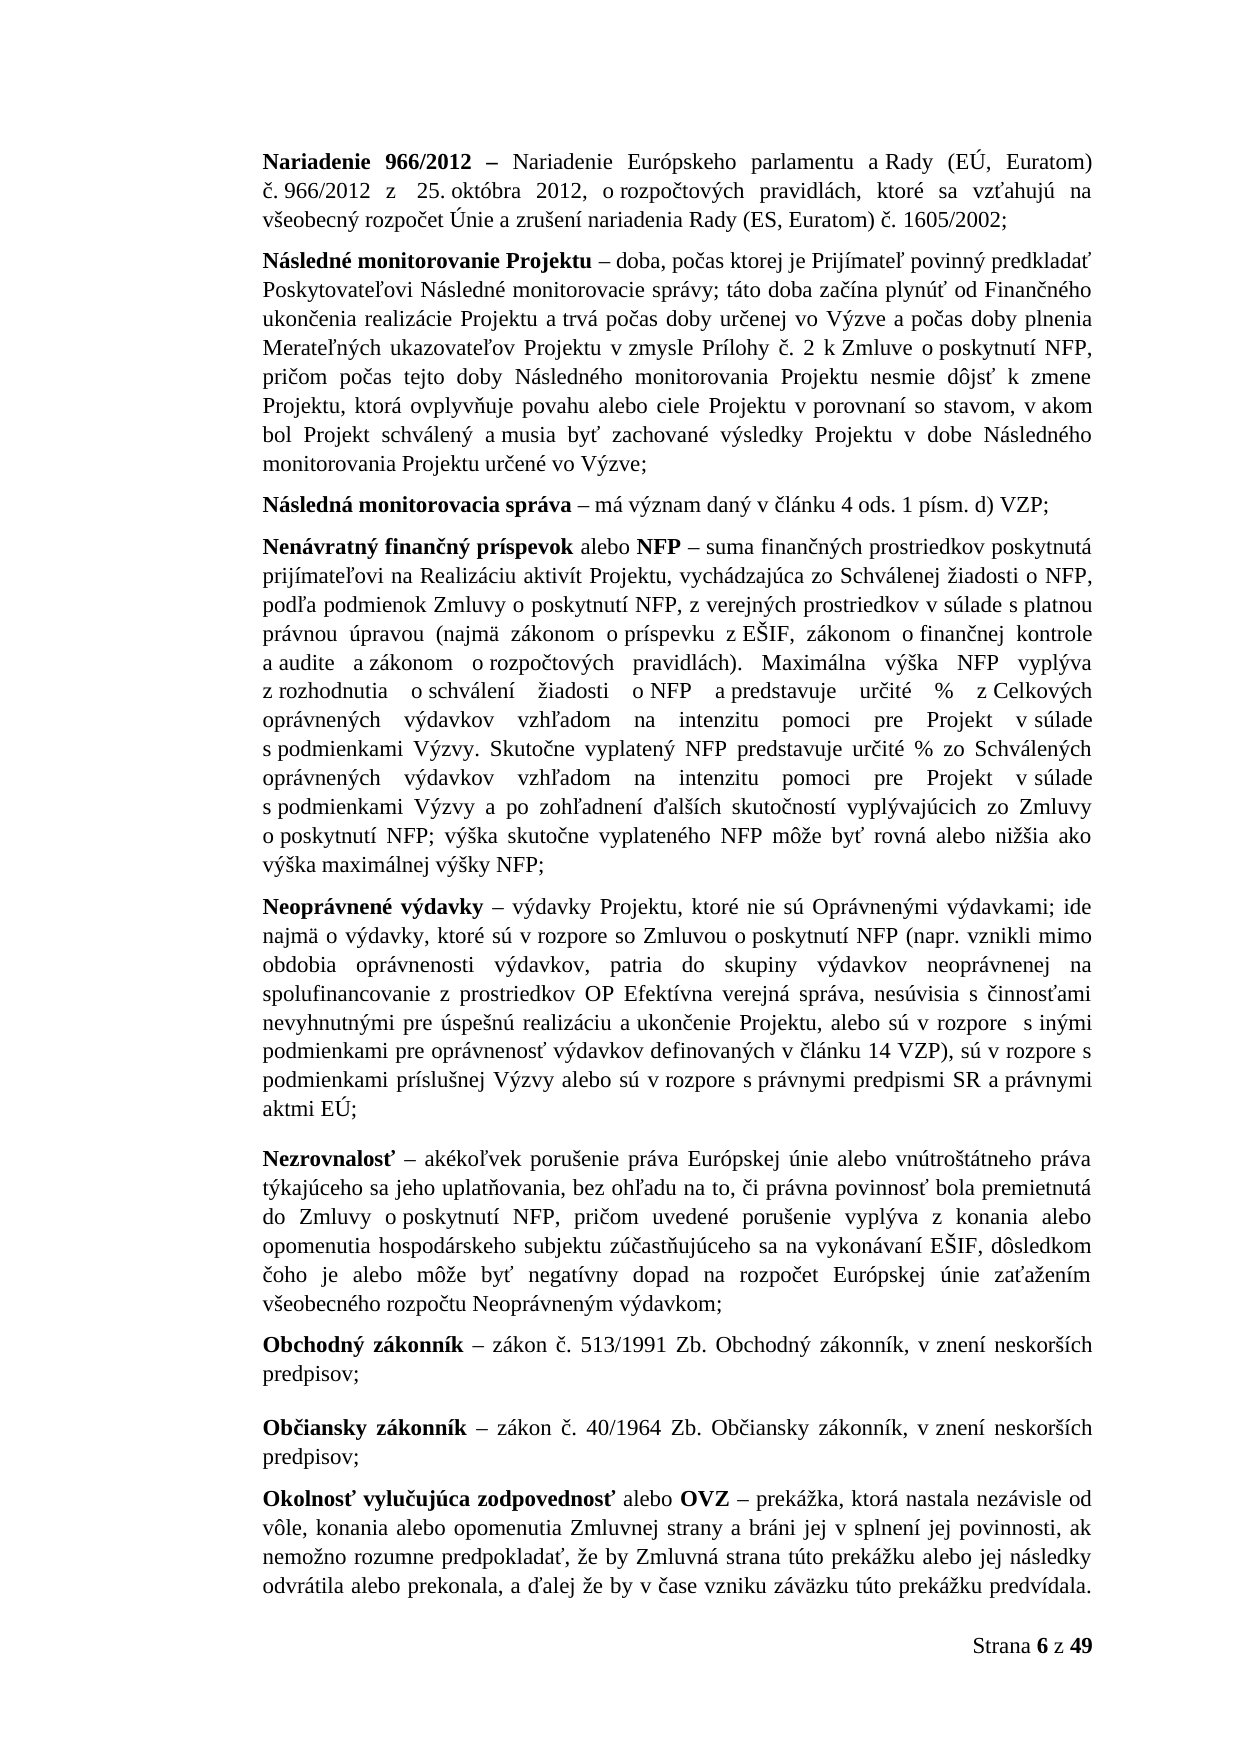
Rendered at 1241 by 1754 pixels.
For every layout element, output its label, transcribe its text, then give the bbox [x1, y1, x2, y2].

list Následné monitorovanie Projektu – doba, počas ktorej je Prijímateľ povinný predkladať Poskytovateľovi Následné monitorovacie správy; táto doba začína plynúť od Finančného ukončenia realizácie Projektu a trvá počas doby určenej vo Výzve a počas doby plnenia Merateľných ukazovateľov Projektu v zmysle Prílohy č. 2 k Zmluve o poskytnutí NFP, pričom počas tejto doby Následného monitorovania Projektu nesmie dôjsť k zmene Projektu, ktorá ovplyvňuje povahu alebo ciele Projektu v porovnaní so stavom, v akom bol Projekt schválený a musia byť zachované výsledky Projektu v dobe Následného monitorovania Projektu určené vo Výzve; [262, 247, 1092, 476]
text Neoprávnené výdavky – výdavky Projektu, ktoré nie sú Oprávnenými výdavkami; ide najmä o výdavky, ktoré sú v rozpore so Zmluvou o poskytnutí NFP (napr. vznikli mimo obdobia oprávnenosti výdavkov, patria do skupiny výdavkov neoprávnenej na spolufinancovanie z prostriedkov OP Efektívna verejná správa, nesúvisia s činnosťami nevyhnutnými pre úspešnú realizáciu a ukončenie Projektu, alebo sú v rozpore s inými podmienkami pre oprávnenosť výdavkov definovaných v článku 14 VZP), sú v rozpore s podmienkami príslušnej Výzvy alebo sú v rozpore s právnymi predpismi SR a právnymi aktmi EÚ; [262, 893, 1092, 1122]
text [262, 1485, 1092, 1598]
list Nezrovnalosť – akékoľvek porušenie práva Európskej únie alebo vnútroštátneho práva týkajúceho sa jeho uplatňovania, bez ohľadu na to, či právna povinnosť bola premietnutá do Zmluvy o poskytnutí NFP, pričom uvedené porušenie vyplýva z konania alebo opomenutia hospodárskeho subjektu zúčastňujúceho sa na vykonávaní EŠIF, dôsledkom čoho je alebo môže byť negatívny dopad na rozpočet Európskej únie zaťažením všeobecného rozpočtu Neoprávneným výdavkom; [262, 1145, 1092, 1316]
list Následná monitorovacia správa – má význam daný v článku 4 ods. 1 písm. d) VZP; [262, 491, 1092, 518]
list Nariadenie 966/2012 – Nariadenie Európskeho parlamentu a Rady (EÚ, Euratom) č. 966/2012 z 25. októbra 2012, o rozpočtových pravidlách, ktoré sa vzťahujú na všeobecný rozpočet Únie a zrušení nariadenia Rady (ES, Euratom) č. 1605/2002; [262, 148, 1092, 232]
list Nenávratný finančný príspevok alebo NFP – suma finančných prostriedkov poskytnutá prijímateľovi na Realizáciu aktivít Projektu, vychádzajúca zo Schválenej žiadosti o NFP, podľa podmienok Zmluvy o poskytnutí NFP, z verejných prostriedkov v súlade s platnou právnou úpravou (najmä zákonom o príspevku z EŠIF, zákonom o finančnej kontrole a audite a zákonom o rozpočtových pravidlách). Maximálna výška NFP vyplýva z rozhodnutia o schválení žiadosti o NFP a predstavuje určité % z Celkových oprávnených výdavkov vzhľadom na intenzitu pomoci pre Projekt v súlade s podmienkami Výzvy. Skutočne vyplatený NFP predstavuje určité % zo Schválených oprávnených výdavkov vzhľadom na intenzitu pomoci pre Projekt v súlade s podmienkami Výzvy a po zohľadnení ďalších skutočností vyplývajúcich zo Zmluvy o poskytnutí NFP; výška skutočne vyplateného NFP môže byť rovná alebo nižšia ako výška maximálnej výšky NFP; [262, 533, 1092, 878]
list Obchodný zákonník – zákon č. 513/1991 Zb. Obchodný zákonník, v znení neskorších predpisov; [262, 1331, 1092, 1387]
list Občiansky zákonník – zákon č. 40/1964 Zb. Občiansky zákonník, v znení neskorších predpisov; [262, 1414, 1092, 1470]
